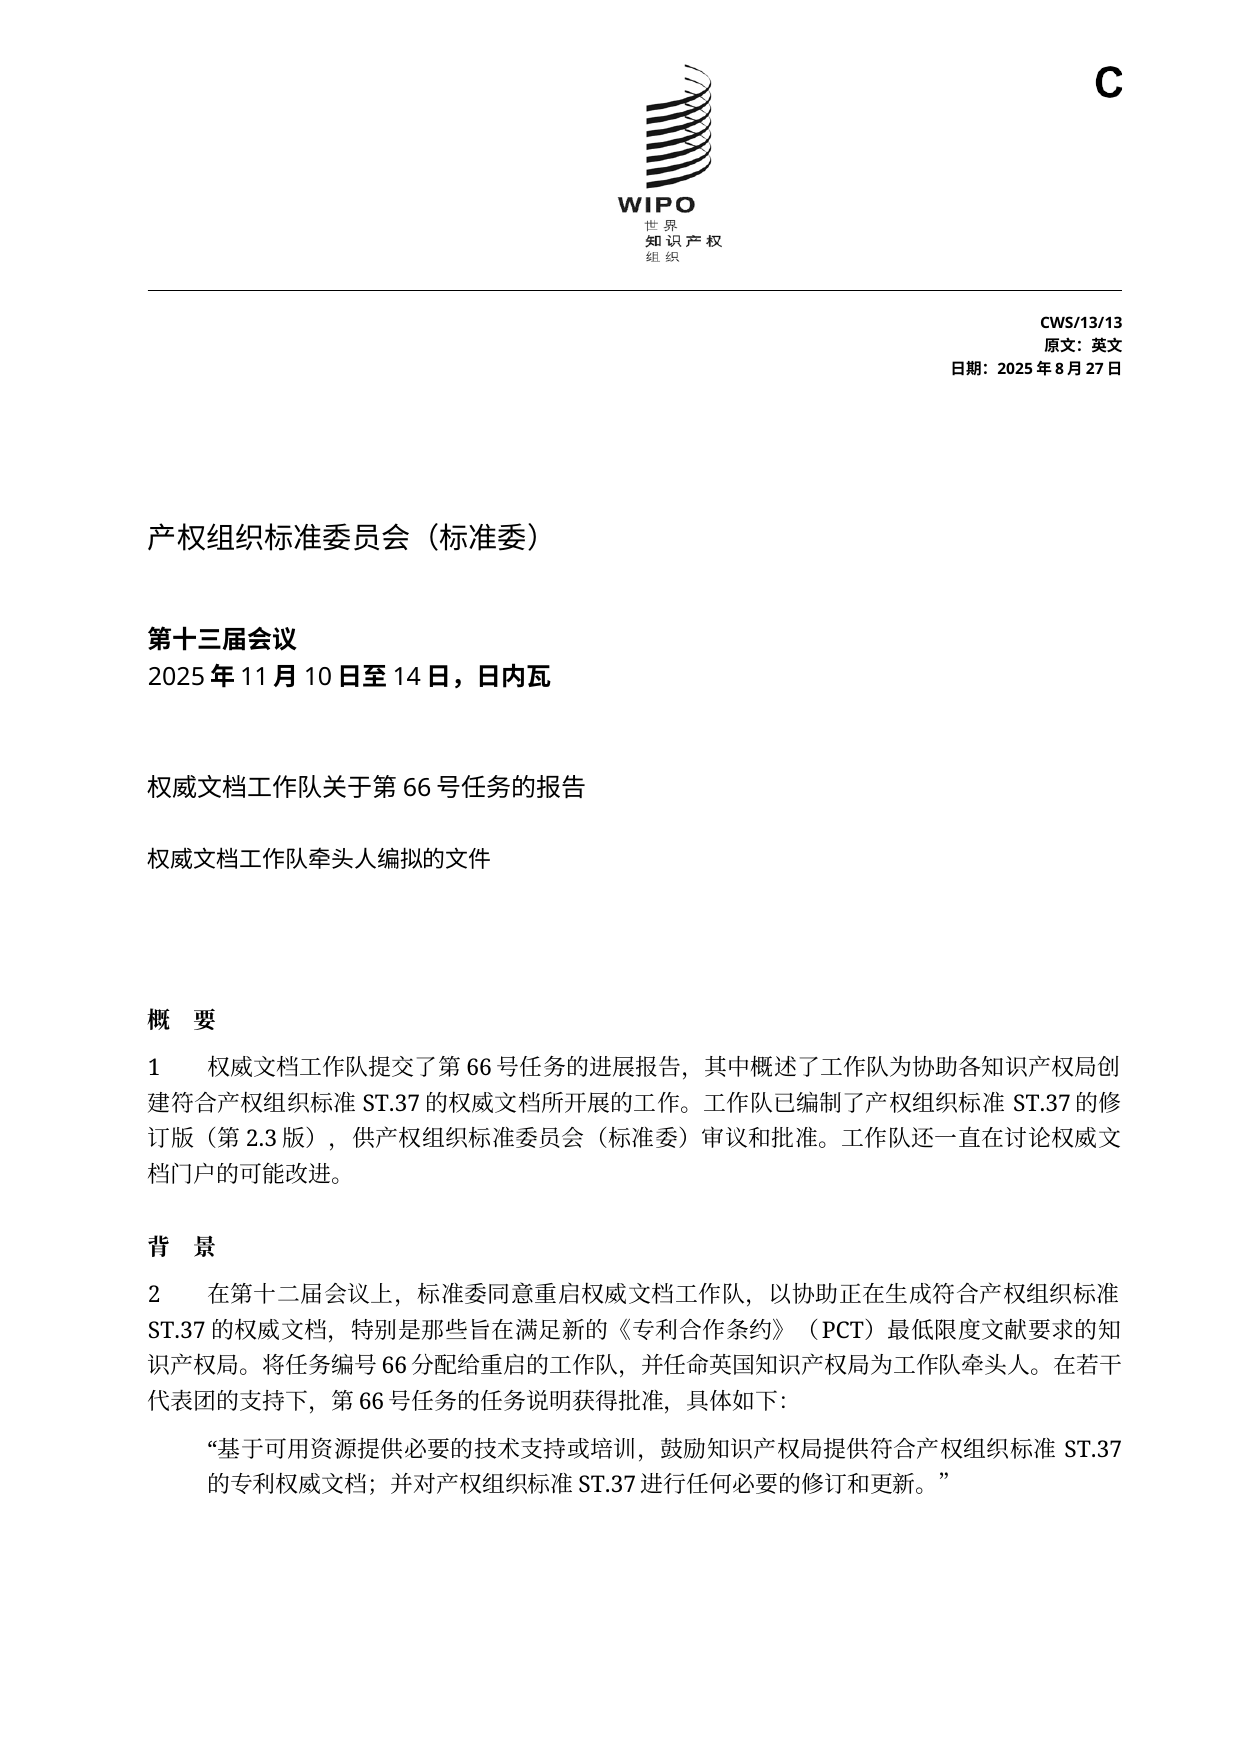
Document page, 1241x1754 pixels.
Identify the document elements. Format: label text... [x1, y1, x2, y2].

text “基于可用资源提供必要的技术支持或培训，鼓励知识产权局提供符合产权组织标准ST.37的专利权威文档；并对产权组织标准ST.37进行任何必要的修订和更新。” [207, 1428, 1122, 1499]
text 产权组织标准委员会（标准委） [148, 515, 1122, 557]
text 权威文档工作队关于第66号任务的报告 [148, 767, 1122, 803]
text 第十三届会议 2025年11月10日至14日，日内瓦 [148, 620, 1122, 692]
text cWS/13/13 [148, 291, 1122, 333]
text 原文：英文 [148, 333, 1122, 356]
text 在第十二届会议上，标准委同意重启权威文档工作队，以协助正在生成符合产权组织标准ST.37的权威文档，特别是那些旨在满足新的《专利合作条约》（PCT）最低限度文献要求的知识产权局。将任务编号66分配给重启的工作队，并任命英国知识产权局为工作队牵头人。在若干代表团的支持下，第66号任务的任务说明获得批准，具体如下： [148, 1274, 1122, 1416]
text 权威文档工作队提交了第66号任务的进展报告，其中概述了工作队为协助各知识产权局创建符合产权组织标准ST.37的权威文档所开展的工作。工作队已编制了产权组织标准ST.37的修订版（第2.3版），供产权组织标准委员会（标准委）审议和批准。工作队还一直在讨论权威文档门户的可能改进。 [148, 1047, 1122, 1189]
subtitle 背 景 [148, 1226, 1122, 1262]
text 权威文档工作队牵头人编拟的文件 [148, 841, 1122, 874]
text 日期：2025年8月27日 [148, 356, 1122, 379]
picture [613, 59, 1123, 278]
subtitle 概 要 [148, 999, 1122, 1035]
